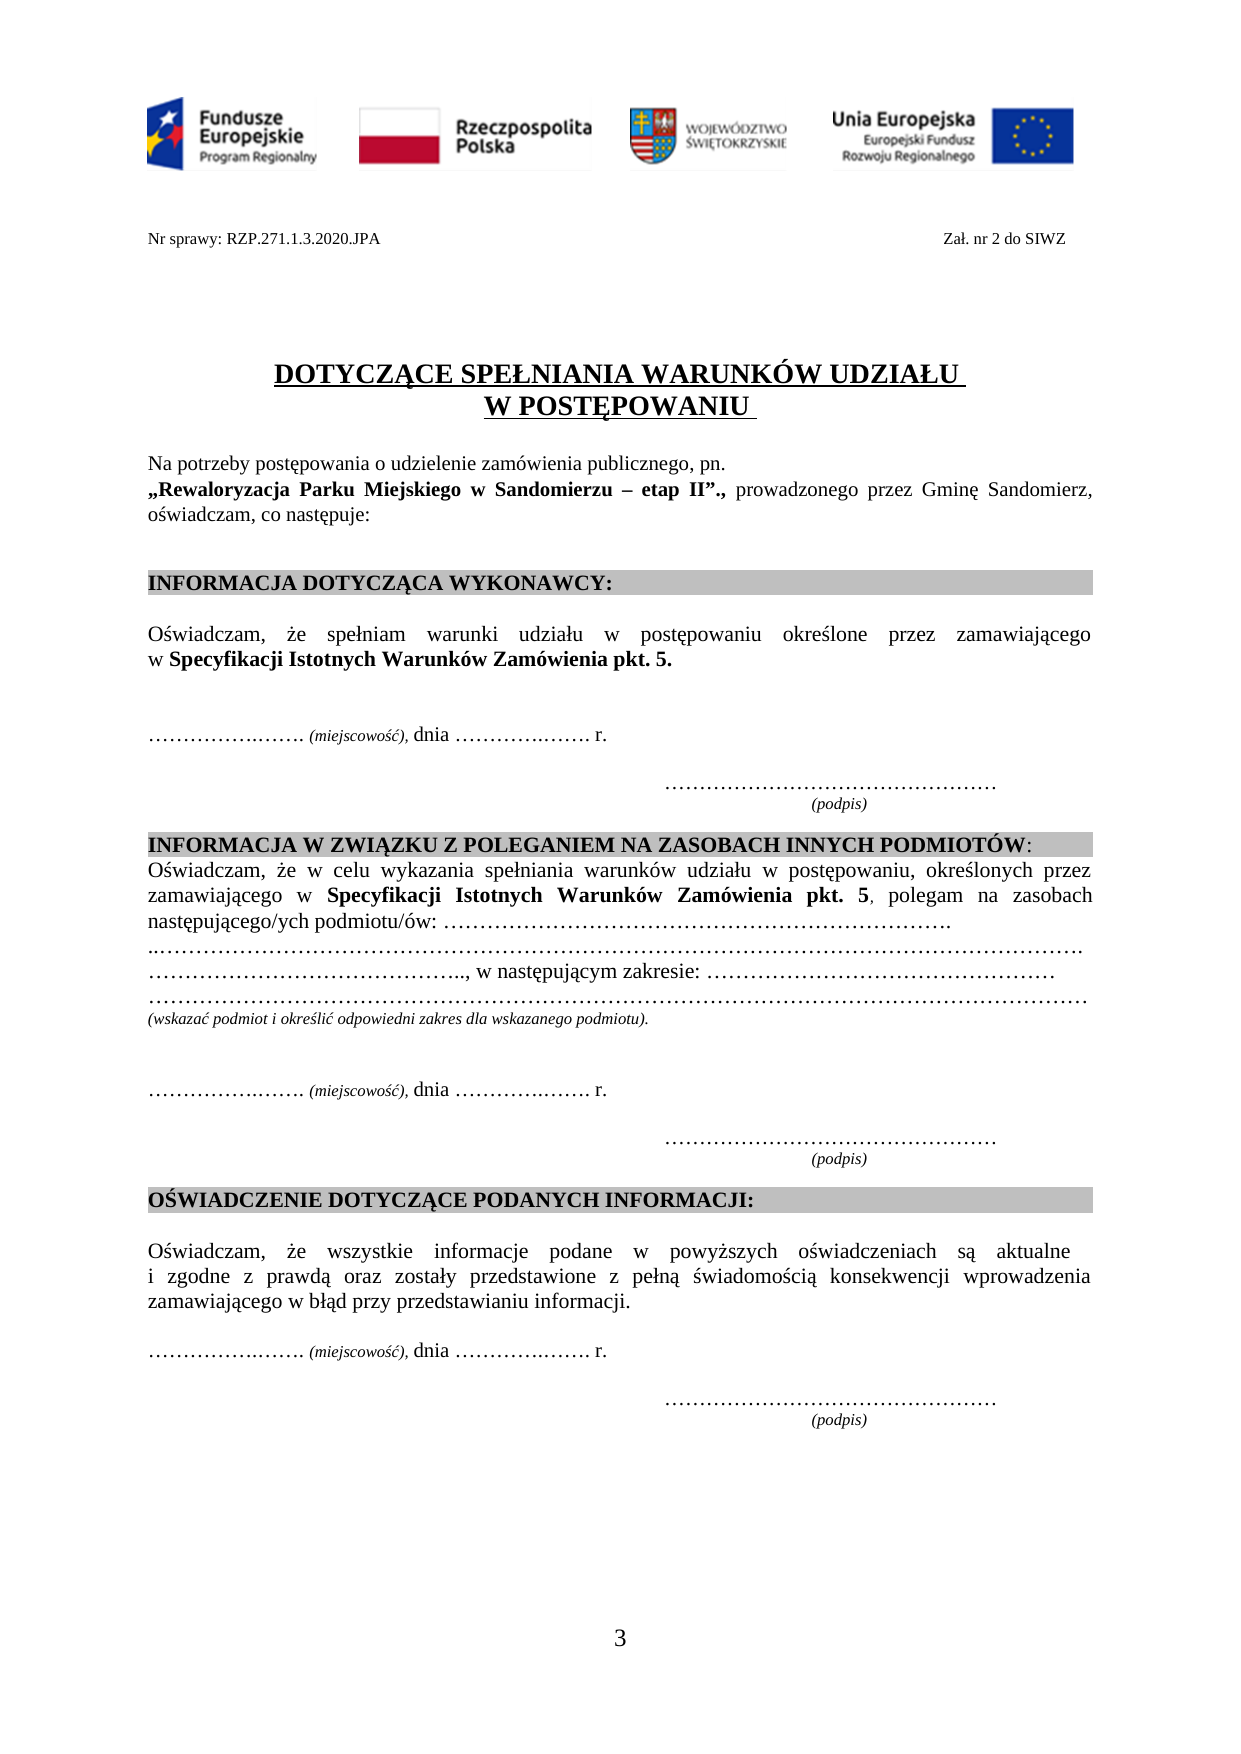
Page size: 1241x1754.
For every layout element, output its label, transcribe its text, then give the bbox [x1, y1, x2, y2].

text (podpis) [738, 794, 1093, 813]
text ………………………………………… [148, 1125, 1093, 1149]
text Oświadczam, że spełniam warunki udziału w postępowaniu określone przez zamawiającego w Specyfikacji Istotnych Warunków Zamówienia pkt. 5. [148, 621, 1093, 671]
text DOTYCZĄCE SPEŁNIANIA WARUNKÓW UDZIAŁU W POSTĘPOWANIU [148, 357, 1093, 451]
text …………….……. (miejscowość), dnia ………….……. r. [148, 721, 1093, 746]
text ………………………………………… [148, 1386, 1093, 1410]
text Oświadczam, że w celu wykazania spełniania warunków udziału w postępowaniu, określonych przez zamawiającego w Specyfikacji Istotnych Warunków Zamówienia pkt. 5, polegam na zasobach następującego/ych podmiotu/ów: ……………………………………………………………. [148, 857, 1093, 933]
text …………….……. (miejscowość), dnia ………….……. r. [148, 1077, 1093, 1101]
picture [630, 97, 788, 172]
picture [359, 97, 593, 172]
picture [147, 97, 318, 172]
list Na potrzeby postępowania o udzielenie zamówienia publicznego, pn. [148, 451, 1093, 474]
text …………….……. (miejscowość), dnia ………….……. r. [148, 1337, 1093, 1362]
text INFORMACJA W ZWIĄZKU Z POLEGANIEM NA ZASOBACH INNYCH PODMIOTÓW: [148, 832, 1093, 857]
text (podpis) [738, 1410, 1093, 1429]
text ………………………………………… [148, 769, 1093, 794]
text ………………………………………………………………………………………………………………… (wskazać podmiot i określić odpowiedni zakres dla wskazanego podmiotu). [148, 983, 1093, 1028]
picture [833, 97, 1075, 172]
text INFORMACJA DOTYCZĄCA WYKONAWCY: [148, 570, 1093, 595]
text (podpis) [738, 1149, 1093, 1168]
text Oświadczam, że wszystkie informacje podane w powyższych oświadczeniach są aktualne i zgodne z prawdą oraz zostały przedstawione z pełną świadomością konsekwencji wprowadzenia zamawiającego w błąd przy przedstawianiu informacji. [148, 1238, 1093, 1313]
text OŚWIADCZENIE DOTYCZĄCE PODANYCH INFORMACJI: [148, 1187, 1093, 1213]
text ..……………………………………………………………………………………………………………….…………………………………….., w następującym zakresie: ………………………………………… [148, 933, 1093, 983]
list „Rewaloryzacja Parku Miejskiego w Sandomierzu – etap II”., prowadzonego przez Gminę Sandomierz, oświadczam, co następuje: [148, 476, 1093, 526]
